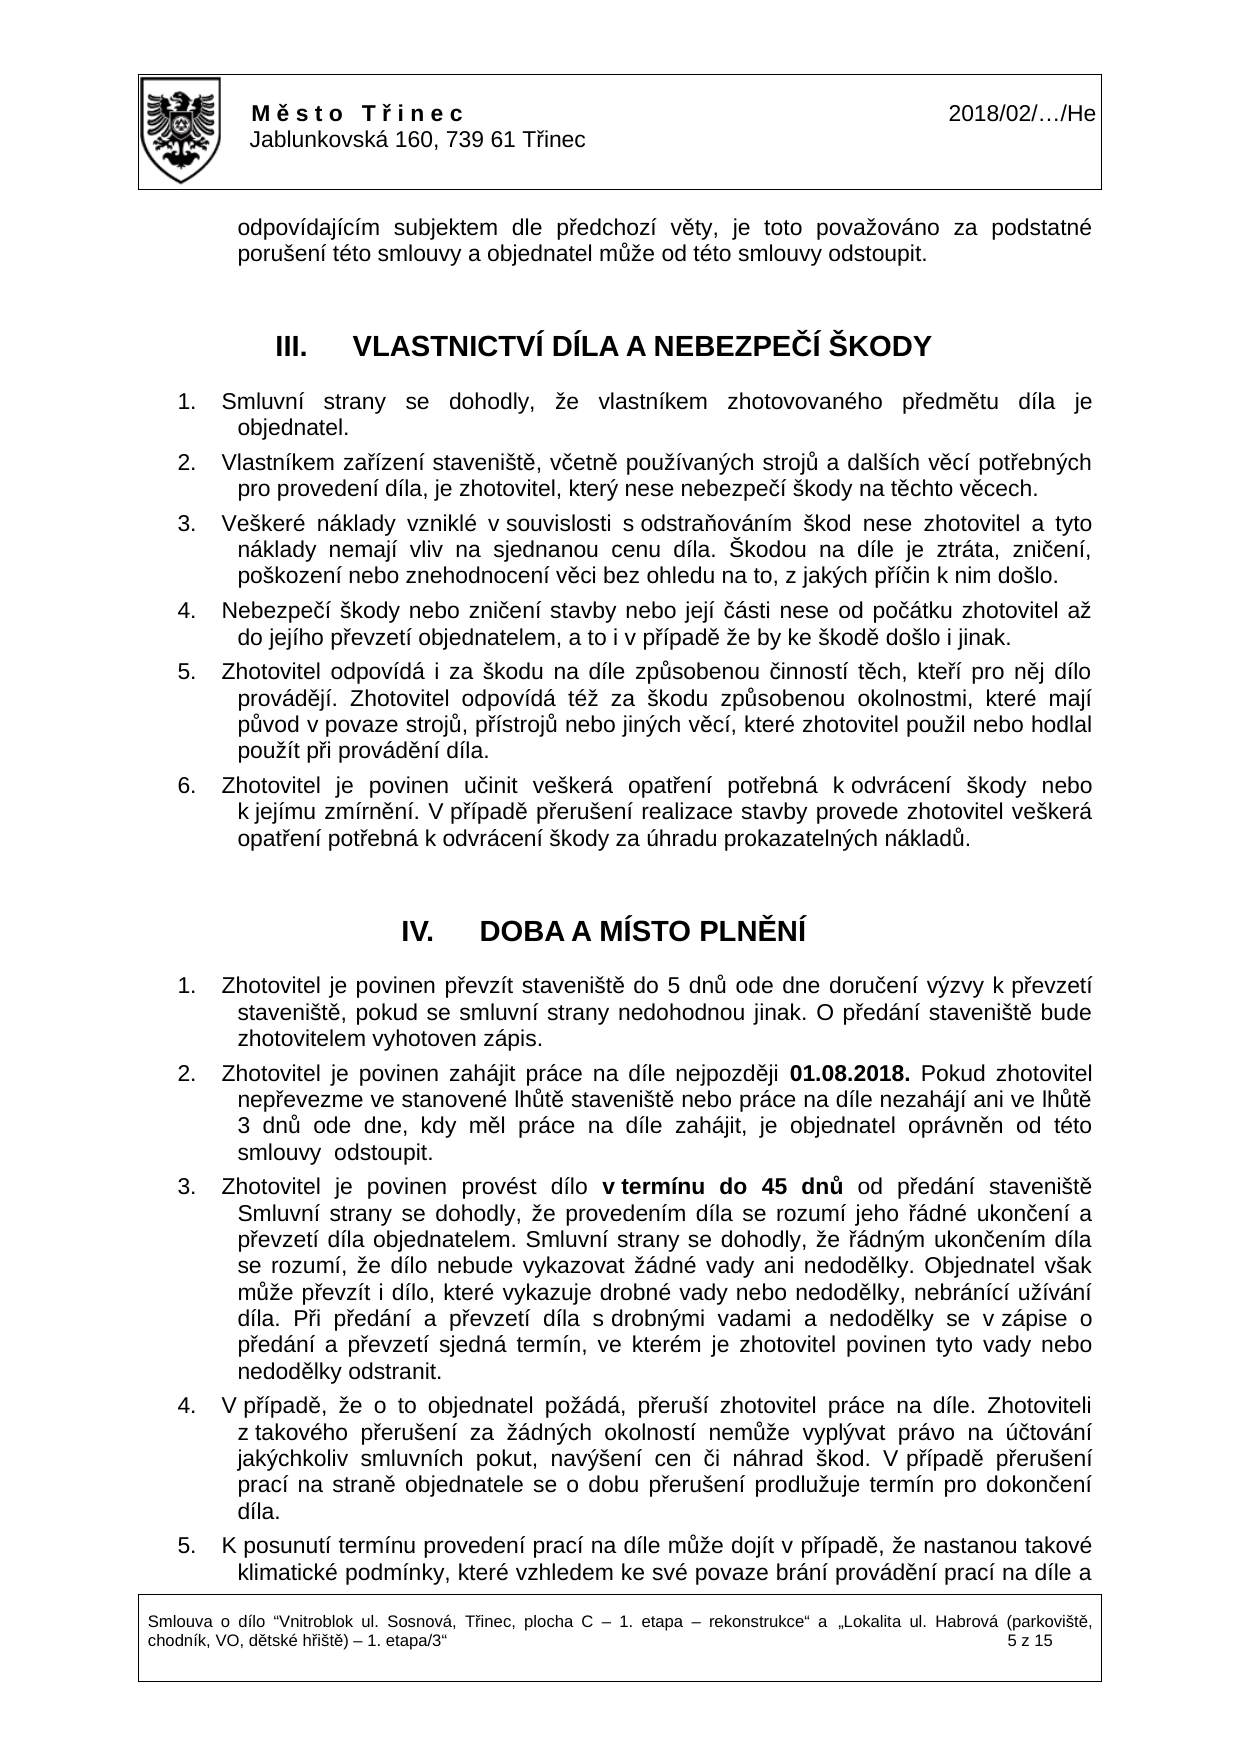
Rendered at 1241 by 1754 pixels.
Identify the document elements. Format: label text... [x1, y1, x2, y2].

subtitle 3. Veškeré náklady vzniklé v souvislosti s odstraňováním škod nese zhotovitel a tyto náklady nemají vliv na sjednanou cenu díla. Škodou na díle je ztráta, zničení, poškození nebo znehodnocení věci bez ohledu na to, z jakých příčin k nim došlo. [177, 510, 1093, 589]
subtitle 4. Nebezpečí škody nebo zničení stavby nebo její části nese od počátku zhotovitel až do jejího převzetí objednatelem, a to i v případě že by ke škodě došlo i jinak. [177, 597, 1093, 650]
subtitle 2. Vlastníkem zařízení staveniště, včetně používaných strojů a dalších věcí potřebných pro provedení díla, je zhotovitel, který nese nebezpečí škody na těchto věcech. [177, 449, 1093, 501]
subtitle 4. V případě, že o to objednatel požádá, přeruší zhotovitel práce na díle. Zhotoviteli z takového přerušení za žádných okolností nemůže vyplývat právo na účtování jakýchkoliv smluvních pokut, navýšení cen či náhrad škod. V případě přerušení prací na straně objednatele se o dobu přerušení prodlužuje termín pro dokončení díla. [177, 1392, 1093, 1524]
subtitle VLASTNICTVÍ DÍLA A NEBEZPEČÍ ŠKODY [148, 329, 1093, 363]
subtitle DOBA A MÍSTO PLNĚNÍ [148, 913, 1093, 947]
subtitle 1. Smluvní strany se dohodly, že vlastníkem zhotovovaného předmětu díla je objednatel. [177, 388, 1093, 440]
subtitle 2. Zhotovitel je povinen zahájit práce na díle nejpozději 01.08.2018. Pokud zhotovitel nepřevezme ve stanovené lhůtě staveniště nebo práce na díle nezahájí ani ve lhůtě 3 dnů ode dne, kdy měl práce na díle zahájit, je objednatel oprávněn od této smlouvy odstoupit. [177, 1059, 1093, 1165]
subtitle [177, 1532, 1093, 1585]
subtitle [177, 214, 1093, 267]
subtitle 3. Zhotovitel je povinen provést dílo v termínu do 45 dnů od předání staveniště Smluvní strany se dohodly, že provedením díla se rozumí jeho řádné ukončení a převzetí díla objednatelem. Smluvní strany se dohodly, že řádným ukončením díla se rozumí, že dílo nebude vykazovat žádné vady ani nedodělky. Objednatel však může převzít i dílo, které vykazuje drobné vady nebo nedodělky, nebránící užívání díla. Při předání a převzetí díla s drobnými vadami a nedodělky se v zápise o předání a převzetí sjedná termín, ve kterém je zhotovitel povinen tyto vady nebo nedodělky odstranit. [177, 1173, 1093, 1384]
subtitle 5. Zhotovitel odpovídá i za škodu na díle způsobenou činností těch, kteří pro něj dílo provádějí. Zhotovitel odpovídá též za škodu způsobenou okolnostmi, které mají původ v povaze strojů, přístrojů nebo jiných věcí, které zhotovitel použil nebo hodlal použít při provádění díla. [177, 658, 1093, 764]
subtitle 6. Zhotovitel je povinen učinit veškerá opatření potřebná k odvrácení škody nebo k jejímu zmírnění. V případě přerušení realizace stavby provede zhotovitel veškerá opatření potřebná k odvrácení škody za úhradu prokazatelných nákladů. [177, 772, 1093, 851]
subtitle 1. Zhotovitel je povinen převzít staveniště do 5 dnů ode dne doručení výzvy k převzetí staveniště, pokud se smluvní strany nedohodnou jinak. O předání staveniště bude zhotovitelem vyhotoven zápis. [177, 972, 1093, 1051]
